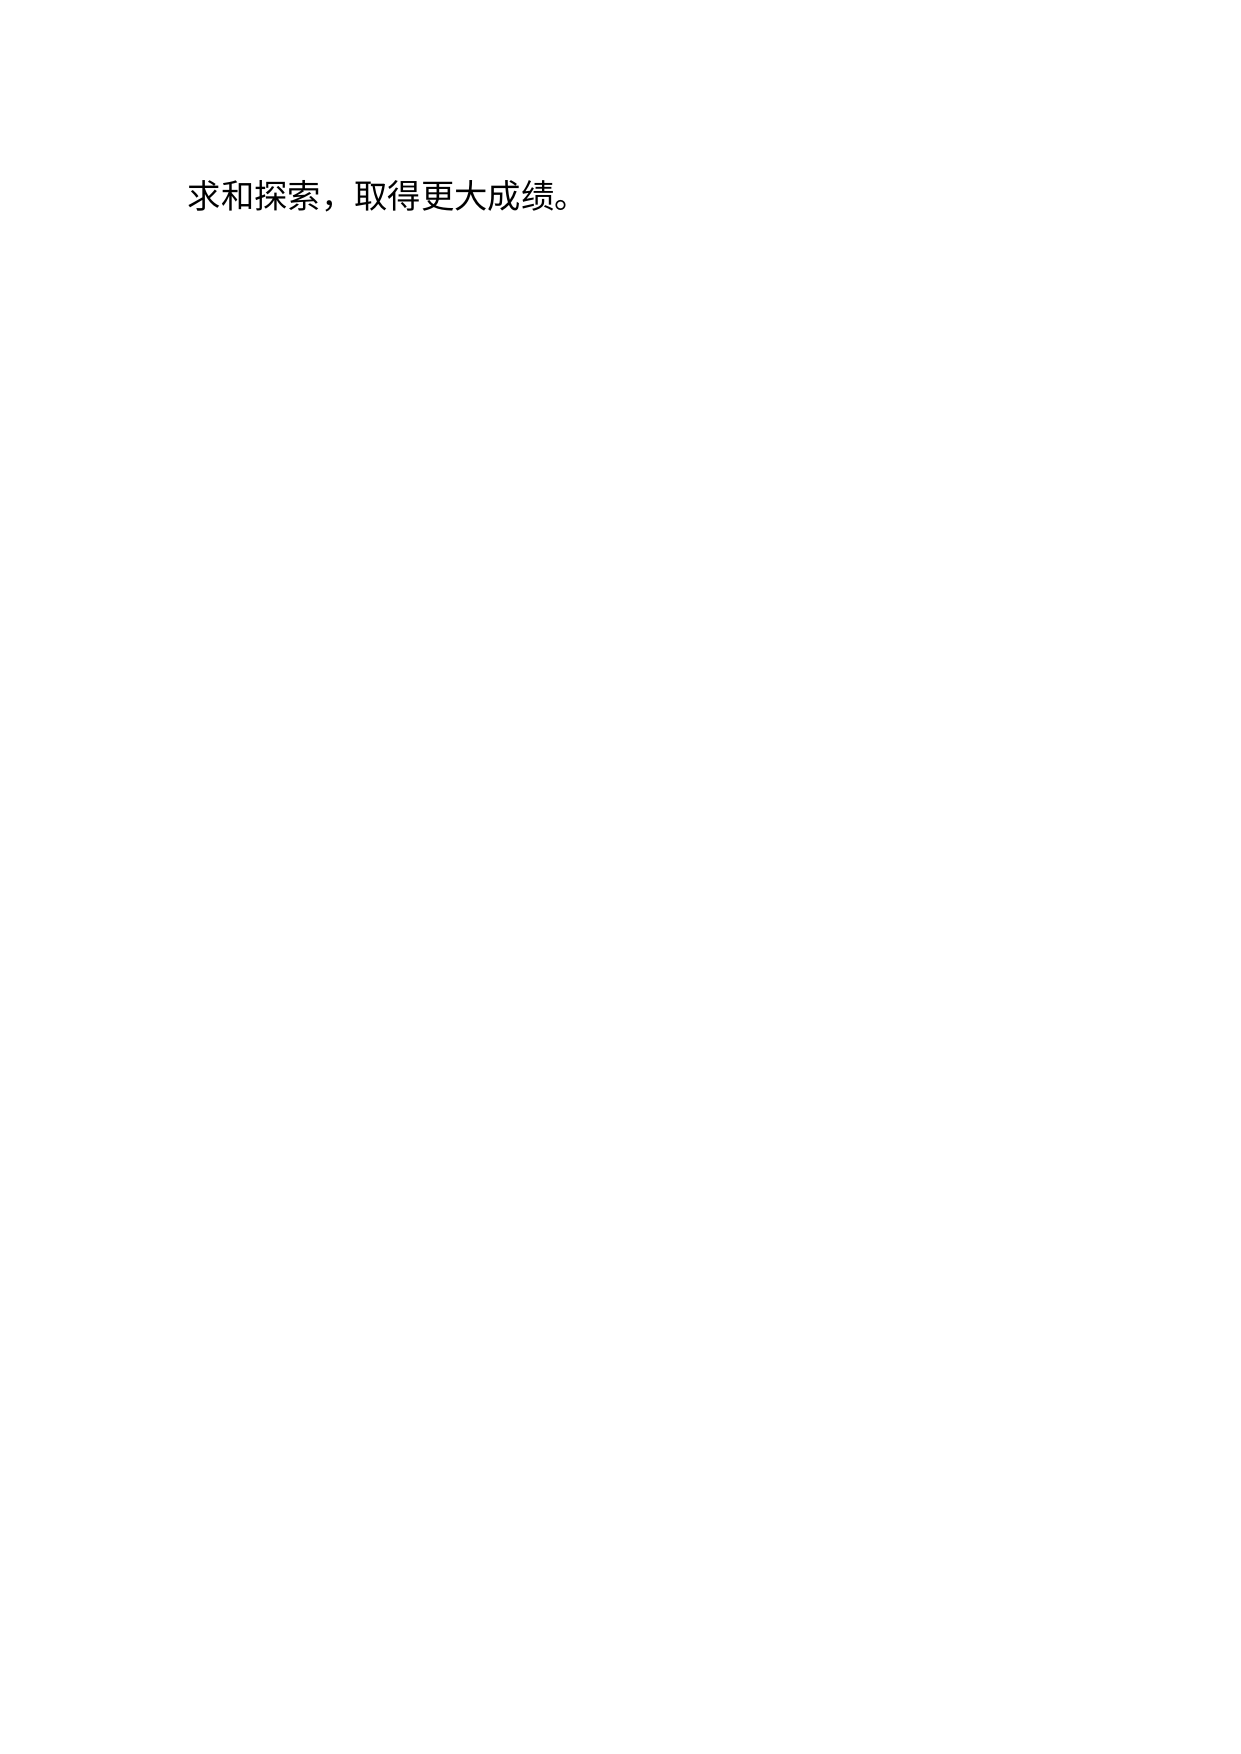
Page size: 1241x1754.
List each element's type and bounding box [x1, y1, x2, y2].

text [187, 162, 1053, 227]
